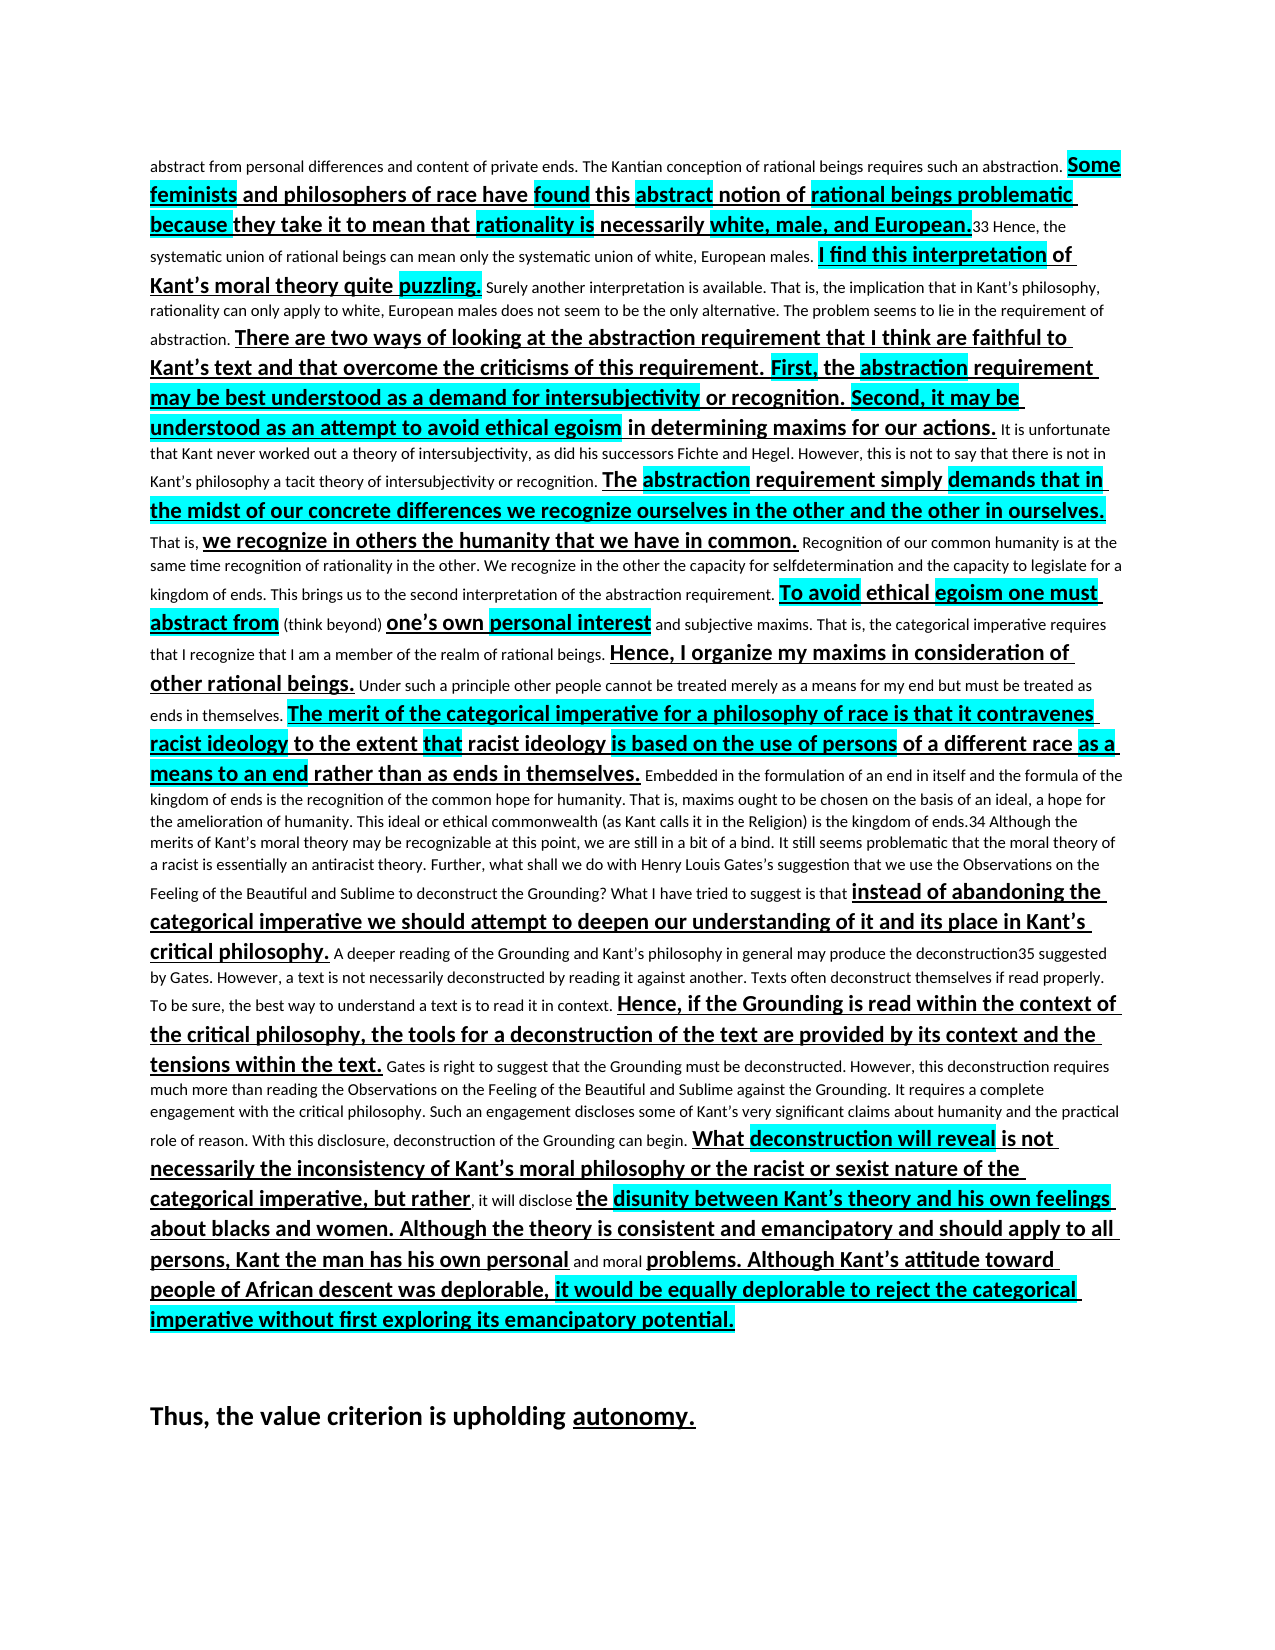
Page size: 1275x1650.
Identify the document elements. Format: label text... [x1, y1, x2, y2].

subtitle Thus, the value criterion is upholding autonomy. [150, 1399, 1125, 1432]
